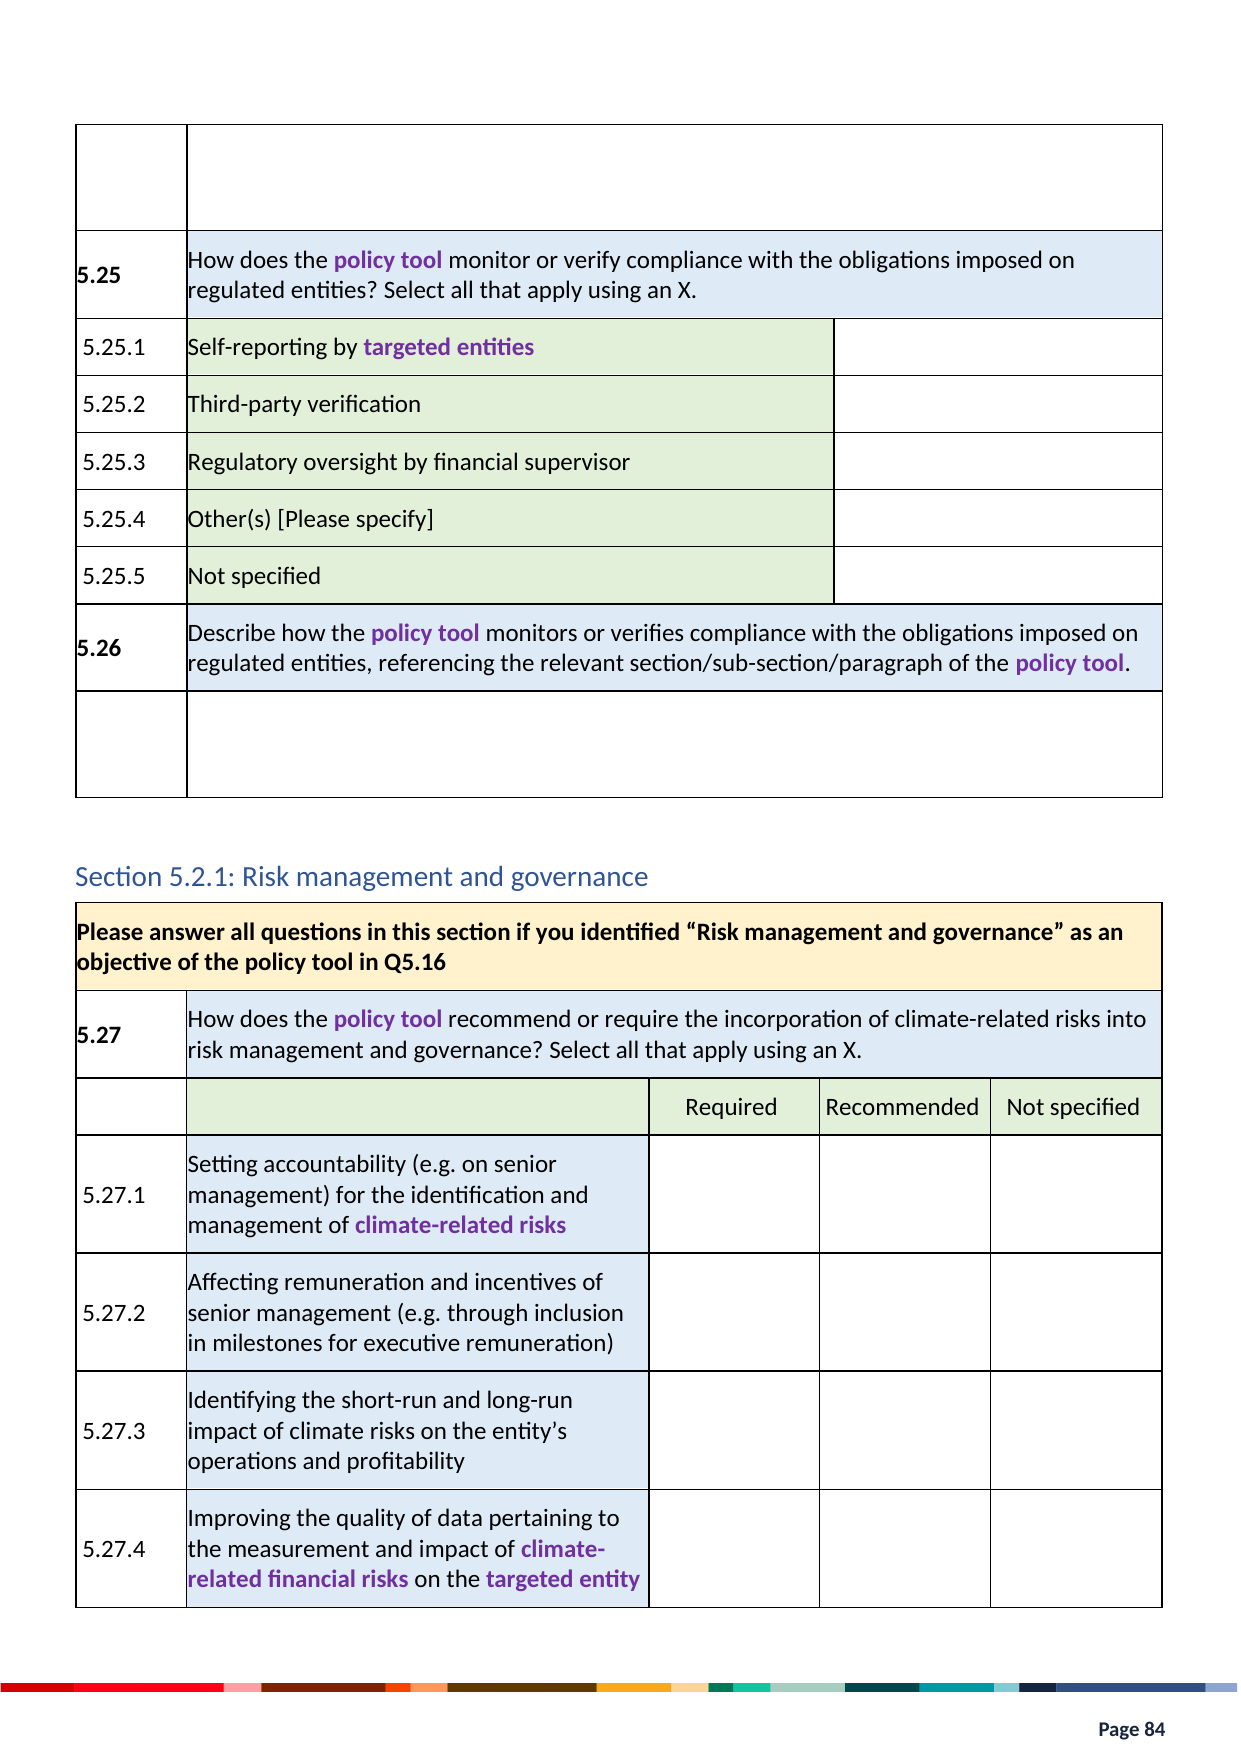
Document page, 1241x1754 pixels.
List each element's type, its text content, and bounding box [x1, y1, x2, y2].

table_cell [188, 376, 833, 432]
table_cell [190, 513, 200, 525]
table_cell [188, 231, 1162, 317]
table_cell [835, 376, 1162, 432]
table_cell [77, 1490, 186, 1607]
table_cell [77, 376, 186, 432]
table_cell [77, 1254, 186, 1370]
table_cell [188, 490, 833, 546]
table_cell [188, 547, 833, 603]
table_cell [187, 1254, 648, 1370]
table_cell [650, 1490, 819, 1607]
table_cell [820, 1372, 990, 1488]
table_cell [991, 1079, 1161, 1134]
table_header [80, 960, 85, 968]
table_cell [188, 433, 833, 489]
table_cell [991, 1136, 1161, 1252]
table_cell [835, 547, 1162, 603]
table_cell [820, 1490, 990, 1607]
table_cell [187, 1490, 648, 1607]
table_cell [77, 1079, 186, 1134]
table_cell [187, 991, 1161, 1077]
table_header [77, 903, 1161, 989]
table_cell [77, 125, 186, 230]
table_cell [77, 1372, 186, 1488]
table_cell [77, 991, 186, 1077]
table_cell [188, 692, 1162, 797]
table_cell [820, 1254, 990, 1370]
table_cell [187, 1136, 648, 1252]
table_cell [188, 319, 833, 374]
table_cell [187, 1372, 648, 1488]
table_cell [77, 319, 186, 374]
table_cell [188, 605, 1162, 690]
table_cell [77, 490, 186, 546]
picture [0, 1683, 1236, 1692]
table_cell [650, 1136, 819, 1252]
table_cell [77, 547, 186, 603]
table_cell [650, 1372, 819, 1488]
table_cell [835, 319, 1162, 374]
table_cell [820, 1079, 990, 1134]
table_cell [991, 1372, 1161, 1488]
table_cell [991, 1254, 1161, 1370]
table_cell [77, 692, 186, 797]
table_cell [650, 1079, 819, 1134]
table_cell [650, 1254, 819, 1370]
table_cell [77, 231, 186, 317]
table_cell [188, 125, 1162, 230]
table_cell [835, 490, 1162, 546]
subtitle Section 5.2.1: Risk management and governance [75, 858, 1165, 893]
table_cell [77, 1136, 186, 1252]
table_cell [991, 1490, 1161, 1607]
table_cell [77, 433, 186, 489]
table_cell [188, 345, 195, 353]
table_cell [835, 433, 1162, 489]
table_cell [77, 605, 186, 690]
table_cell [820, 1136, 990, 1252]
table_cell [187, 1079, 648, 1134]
